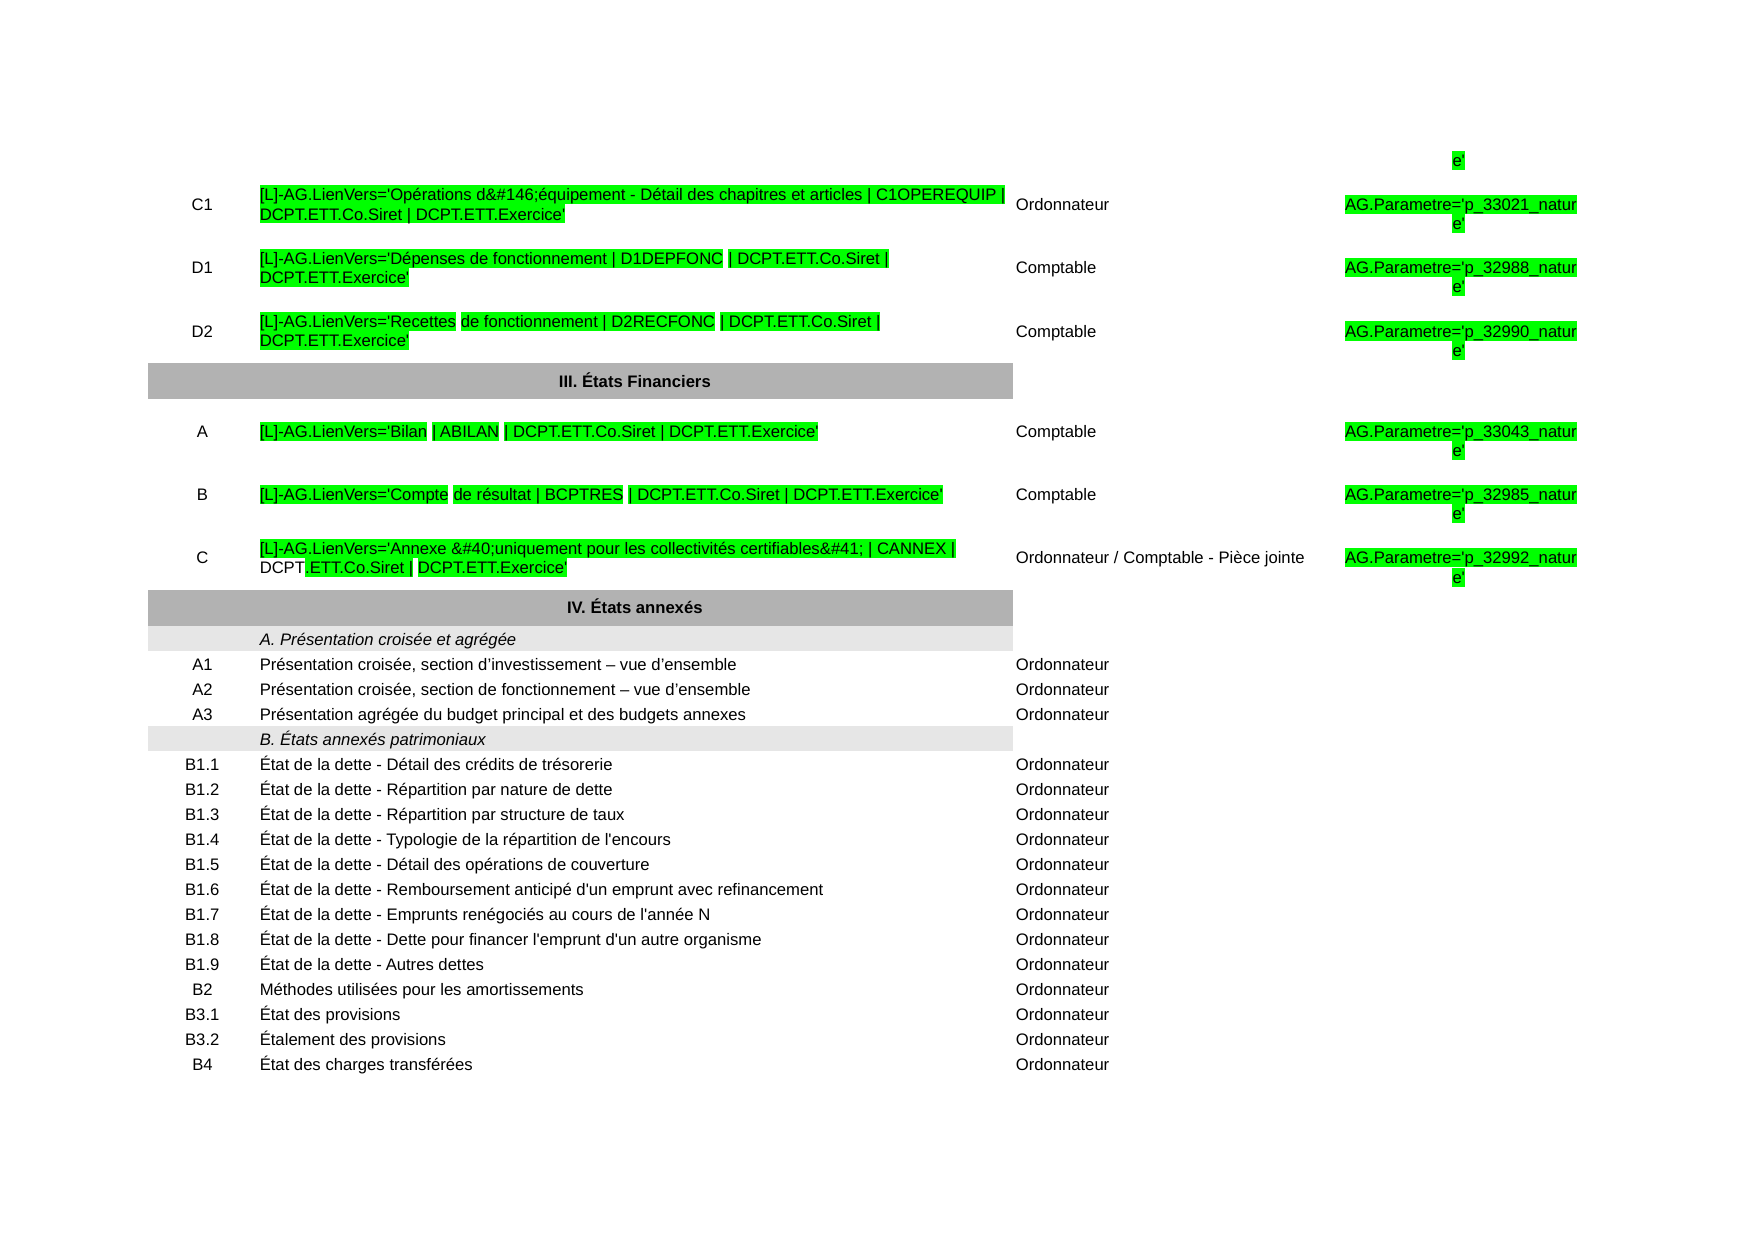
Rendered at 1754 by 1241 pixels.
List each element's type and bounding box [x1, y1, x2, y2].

table_header [136, 148, 1595, 1076]
